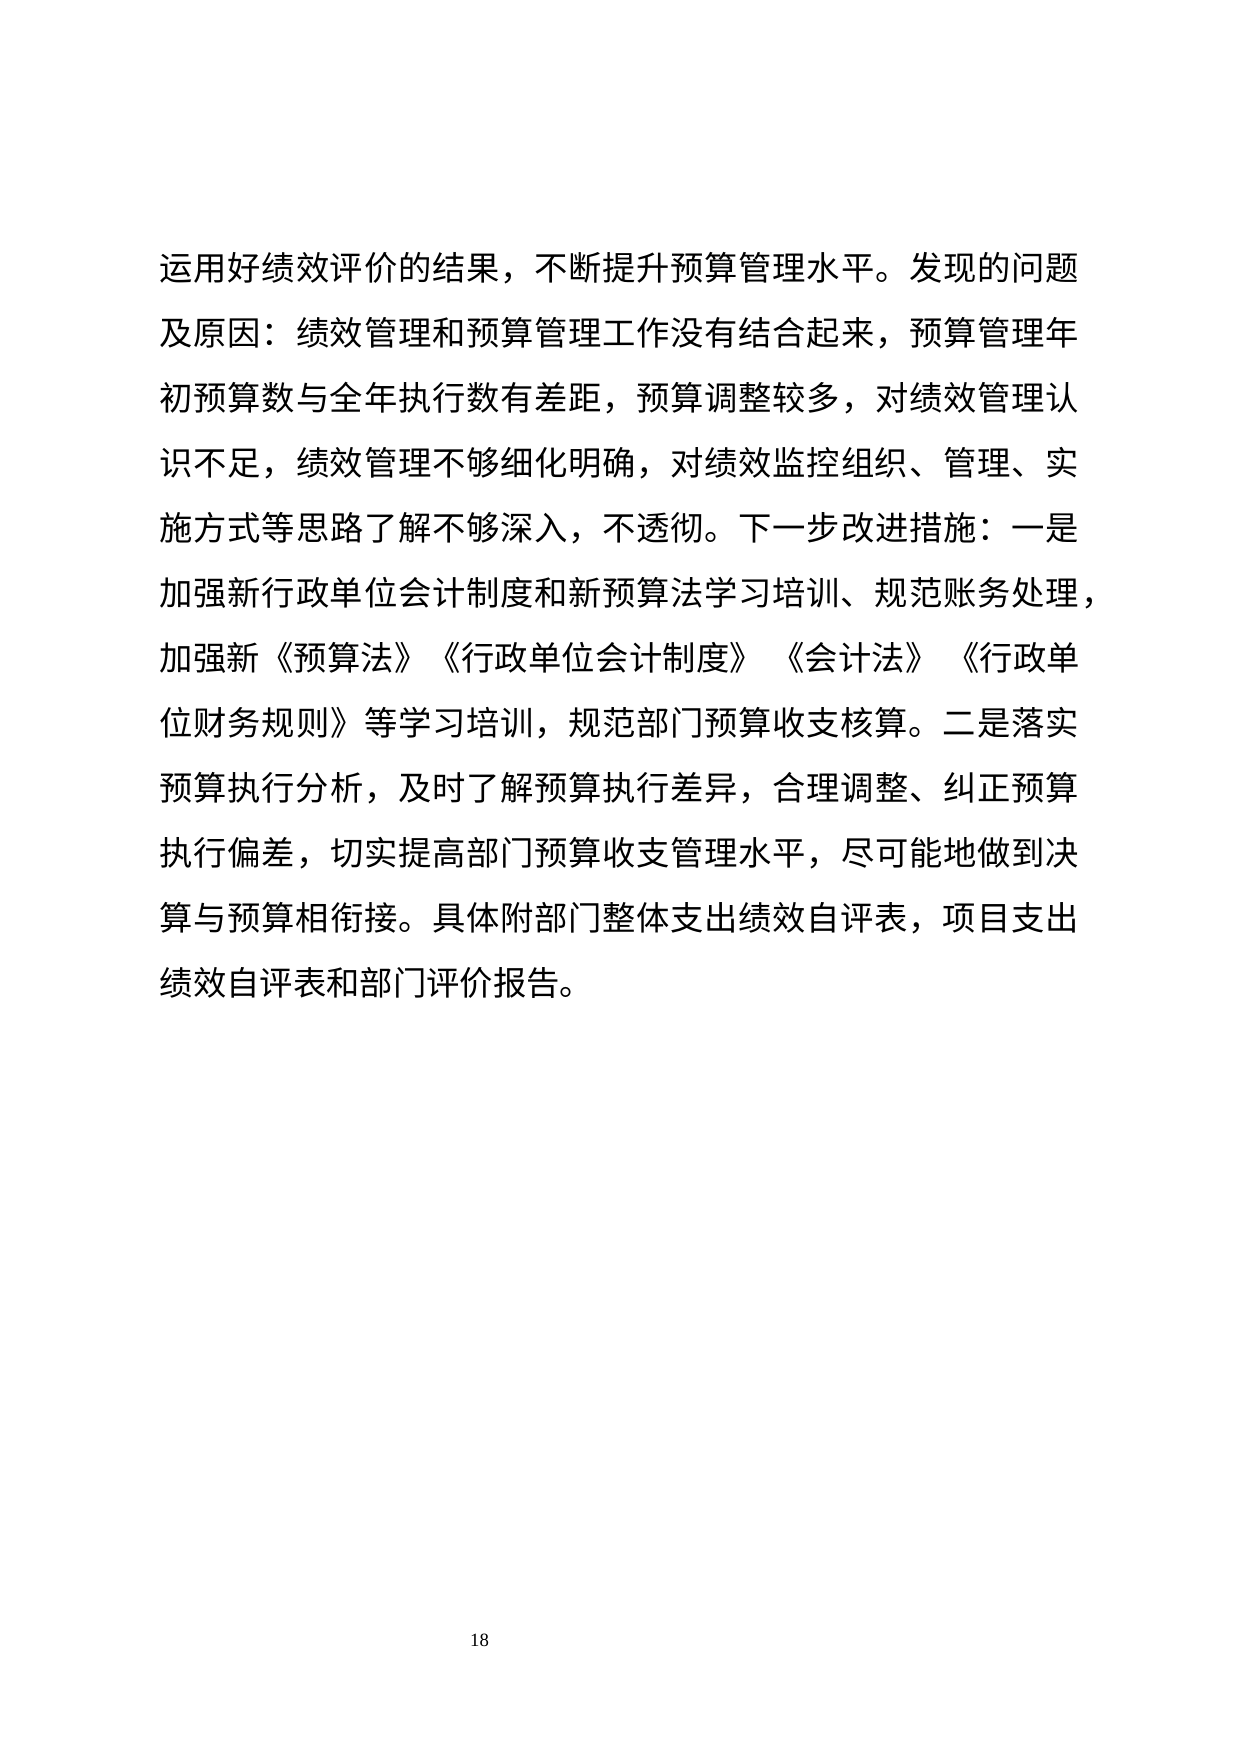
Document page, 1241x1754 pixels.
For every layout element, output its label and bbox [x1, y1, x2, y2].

text [159, 233, 1081, 1013]
